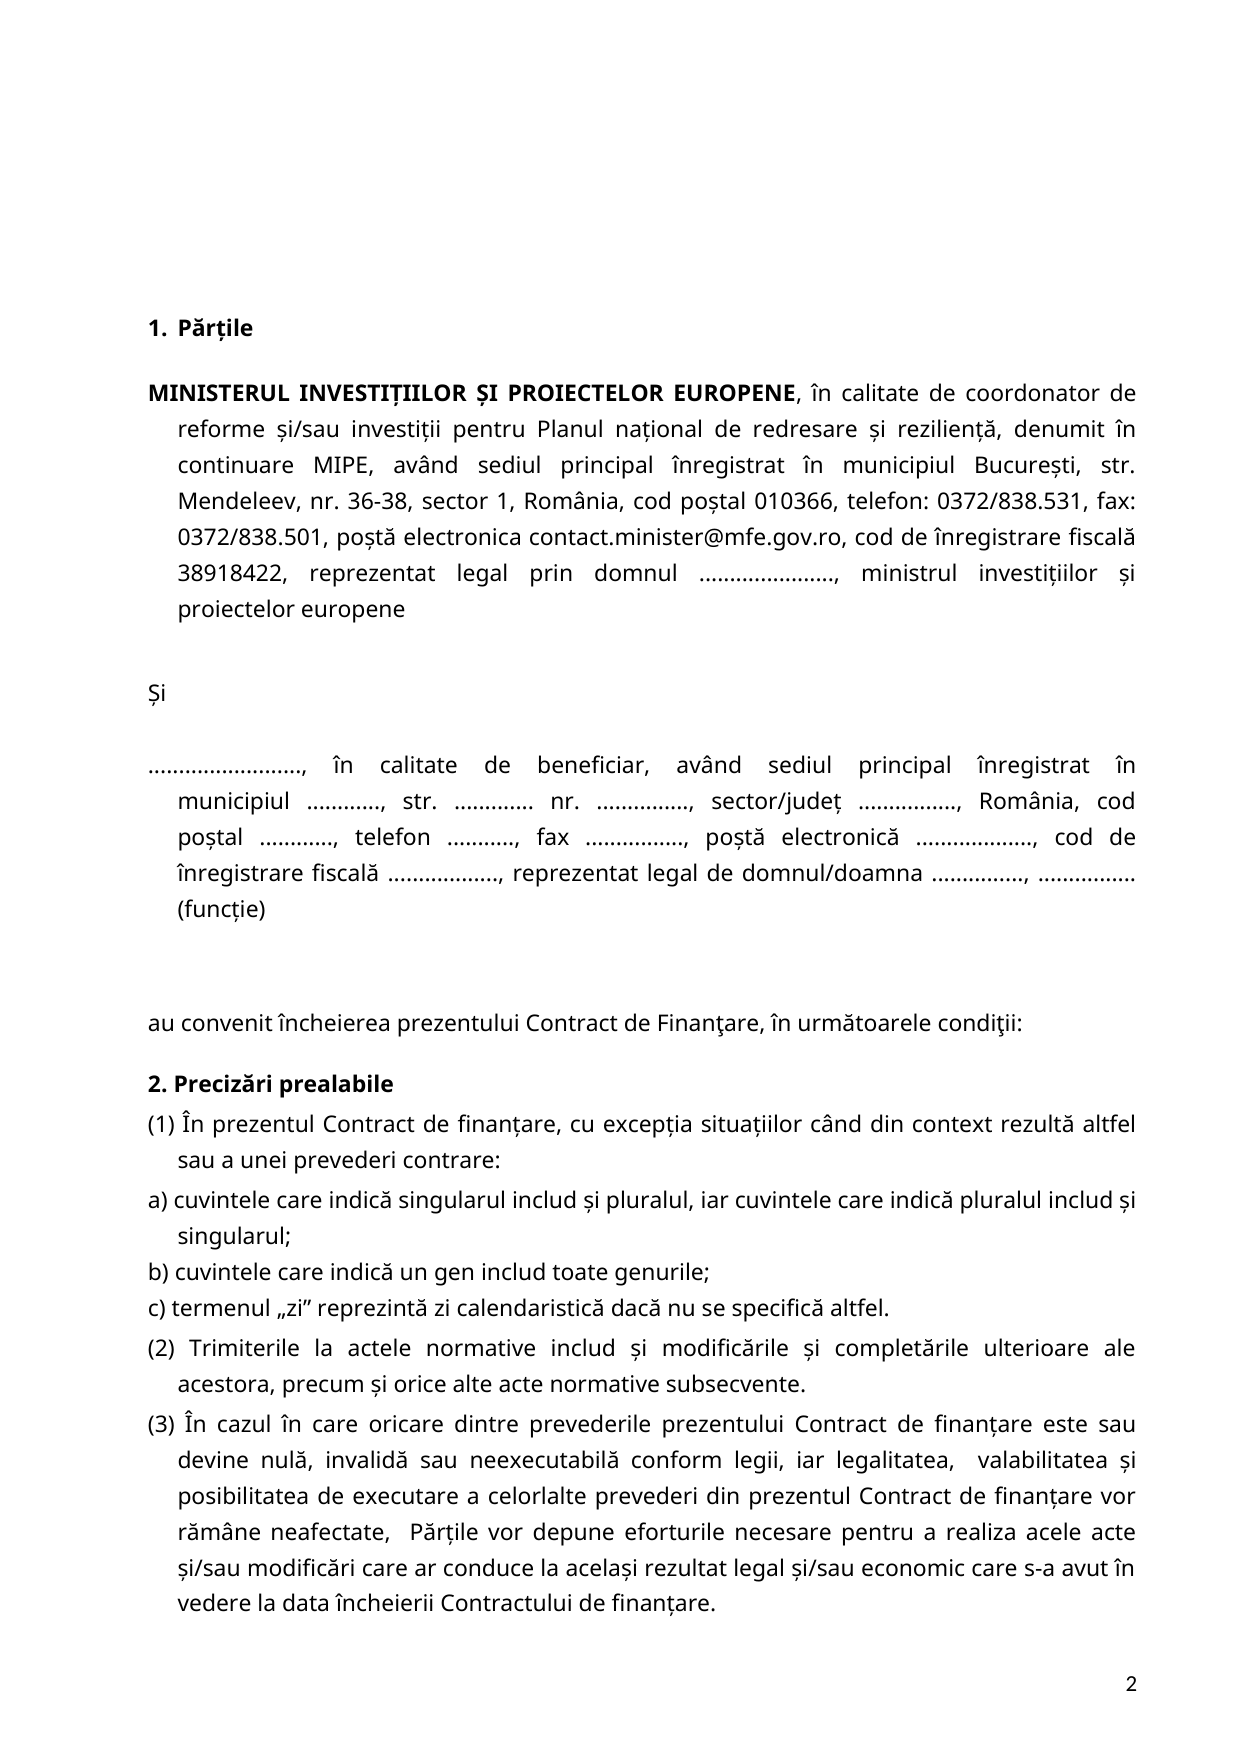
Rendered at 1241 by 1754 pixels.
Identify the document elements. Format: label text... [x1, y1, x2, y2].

text a) cuvintele care indică singularul includ și pluralul, iar cuvintele care indică pluralul includ și singularul; [148, 1184, 1137, 1251]
text c) termenul „zi” reprezintă zi calendaristică dacă nu se specifică altfel. [148, 1292, 1137, 1323]
text (1) În prezentul Contract de finanțare, cu excepția situațiilor când din context rezultă altfel sau a unei prevederi contrare: [148, 1108, 1137, 1175]
text MINISTERUL INVESTIȚIILOR ȘI PROIECTELOR EUROPENE, în calitate de coordonator de reforme și/sau investiții pentru Planul național de redresare și reziliență, denumit în continuare MIPE, având sediul principal înregistrat în municipiul București, str. Mendeleev, nr. 36-38, sector 1, România, cod poștal 010366, telefon: 0372/838.531, fax: 0372/838.501, poștă electronica contact.minister@mfe.gov.ro, cod de înregistrare fiscală 38918422, reprezentat legal prin domnul ......................, ministrul investițiilor și proiectelor europene [148, 377, 1137, 624]
text Și [148, 677, 1137, 708]
text b) cuvintele care indică un gen includ toate genurile; [148, 1256, 1137, 1287]
text 2. Precizări prealabile [148, 1068, 1137, 1099]
text (3) În cazul în care oricare dintre prevederile prezentului Contract de finanțare este sau devine nulă, invalidă sau neexecutabilă conform legii, iar legalitatea, valabilitatea și posibilitatea de executare a celorlalte prevederi din prezentul Contract de finanțare vor rămâne neafectate, Părțile vor depune eforturile necesare pentru a realiza acele acte și/sau modificări care ar conduce la același rezultat legal și/sau economic care s-a avut în vedere la data încheierii Contractului de finanțare. [148, 1408, 1137, 1619]
text au convenit încheierea prezentului Contract de Finanţare, în următoarele condiţii: [148, 1007, 1137, 1038]
list Părțile [148, 312, 1137, 343]
text (2) Trimiterile la actele normative includ și modificările și completările ulterioare ale acestora, precum și orice alte acte normative subsecvente. [148, 1332, 1137, 1399]
text ........................., în calitate de beneficiar, având sediul principal înregistrat în municipiul ............, str. ............. nr. ..............., sector/județ ................, România, cod poștal ............, telefon ..........., fax ................, poștă electronică ..................., cod de înregistrare fiscală .................., reprezentat legal de domnul/doamna ..............., ................ (funcție) [148, 749, 1137, 924]
